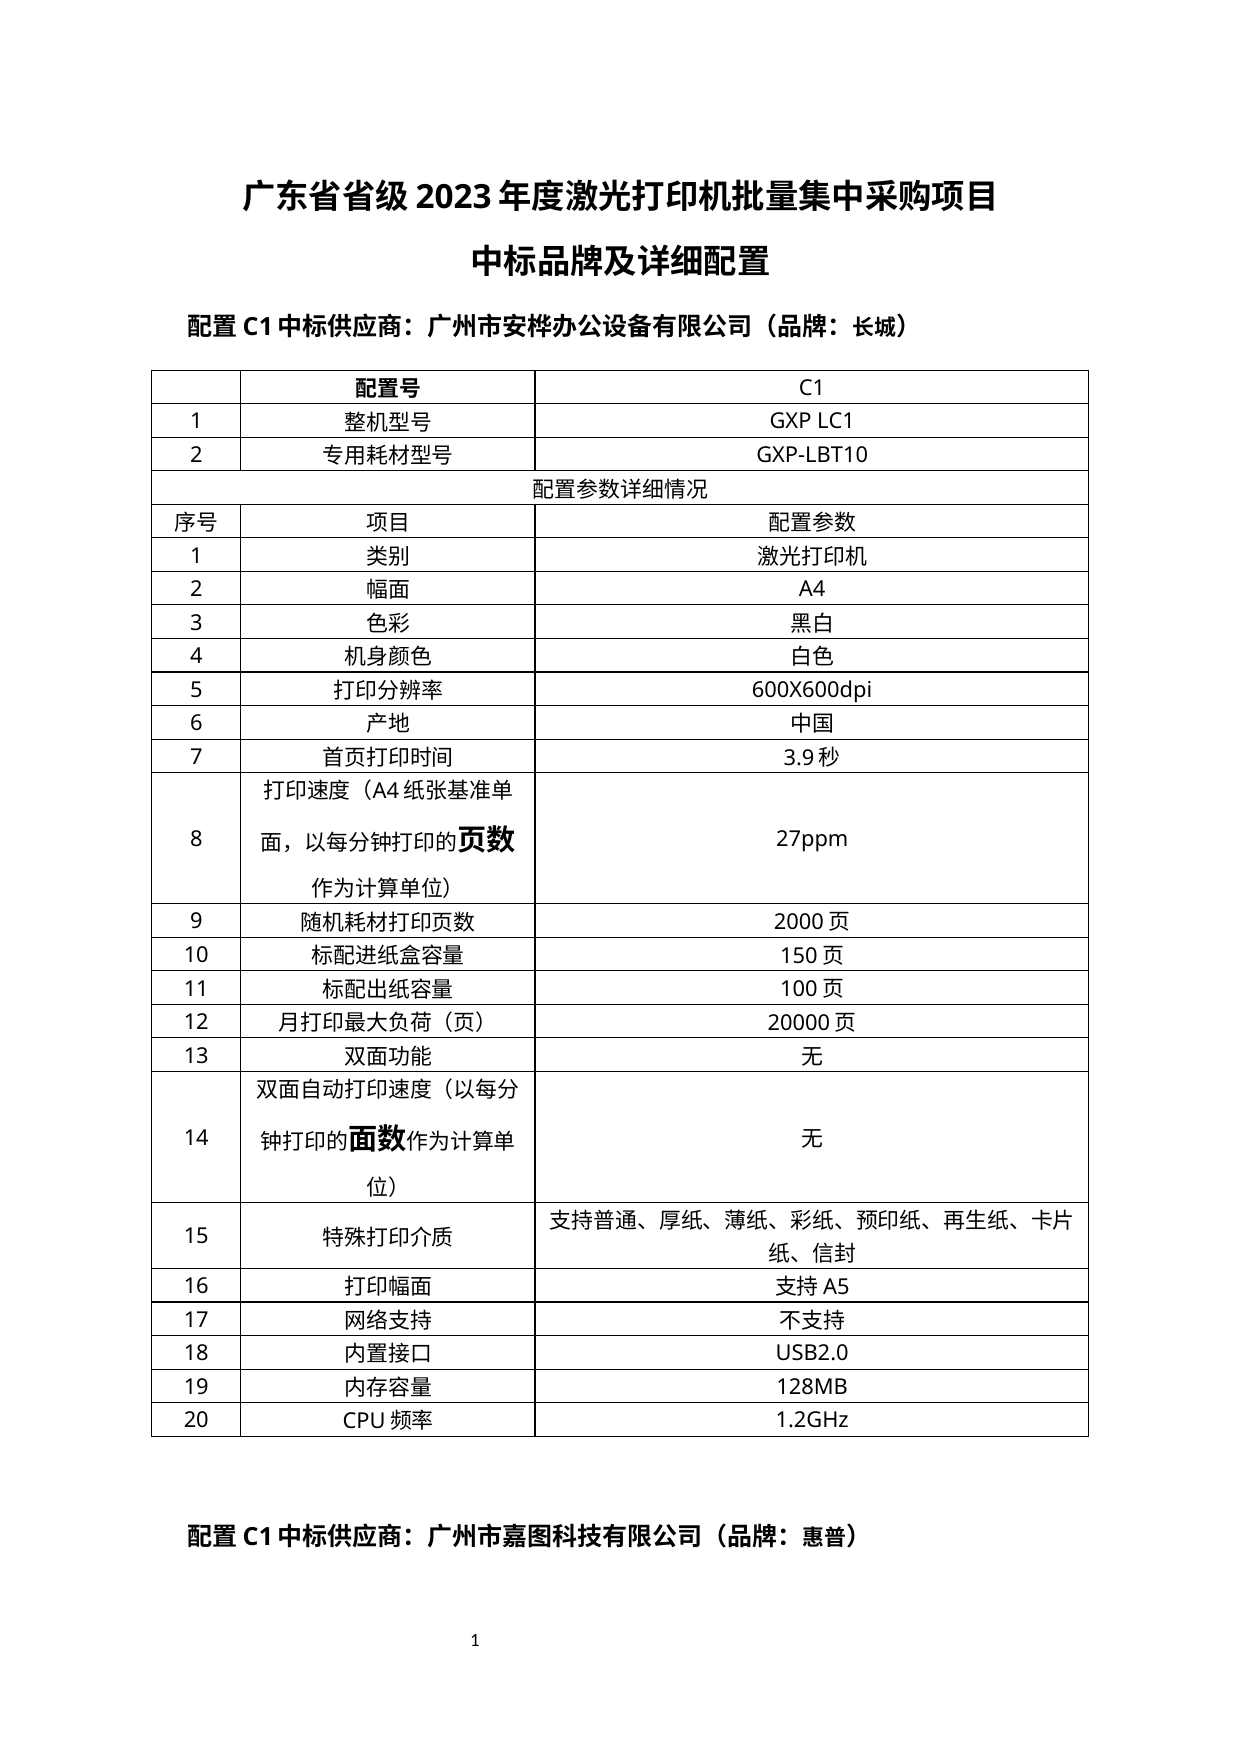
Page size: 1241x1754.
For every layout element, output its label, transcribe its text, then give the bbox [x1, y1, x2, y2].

table_cell 8 [152, 773, 240, 903]
table_cell 网络支持 [241, 1303, 534, 1335]
table_cell 13 [152, 1038, 240, 1071]
table_cell 激光打印机 [536, 538, 1088, 571]
table_cell 17 [152, 1303, 240, 1335]
table_cell 随机耗材打印页数 [241, 904, 534, 937]
table_cell 内置接口 [241, 1336, 534, 1368]
table_cell 10 [152, 938, 240, 970]
table_cell 特殊打印介质 [241, 1203, 534, 1268]
table_cell 标配出纸容量 [241, 971, 534, 1004]
table_cell 3.9秒 [536, 740, 1088, 772]
table_cell 4 [152, 639, 240, 671]
table_cell 18 [152, 1336, 240, 1368]
table_header C1 [536, 371, 1088, 403]
table_cell 3 [152, 605, 240, 638]
table_cell 20000页 [536, 1005, 1088, 1037]
table_cell 1 [152, 538, 240, 571]
table_cell 16 [152, 1269, 240, 1301]
table_cell 7 [152, 740, 240, 772]
table_cell 14 [152, 1072, 240, 1202]
table_cell 1.2GHz [536, 1403, 1088, 1436]
table_cell 128MB [536, 1370, 1088, 1402]
table_cell 配置参数详细情况 [152, 471, 1088, 504]
table_cell 专用耗材型号 [241, 438, 534, 470]
table_cell 内存容量 [241, 1370, 534, 1402]
table_cell 打印幅面 [241, 1269, 534, 1301]
table_cell USB2.0 [536, 1336, 1088, 1368]
table_cell 15 [152, 1203, 240, 1268]
table_cell 打印分辨率 [241, 673, 534, 705]
table_cell GXP-LBT10 [536, 438, 1088, 470]
table_cell 无 [536, 1038, 1088, 1071]
table_cell 幅面 [241, 572, 534, 604]
table_cell 2 [152, 572, 240, 604]
table_cell 首页打印时间 [241, 740, 534, 772]
table_cell 双面功能 [241, 1038, 534, 1071]
table_cell 12 [152, 1005, 240, 1037]
text 中标品牌及详细配置 [187, 227, 1053, 292]
table_cell 无 [536, 1072, 1088, 1202]
table_cell 2 [152, 438, 240, 470]
table_cell 2000页 [536, 904, 1088, 937]
table_cell 支持A5 [536, 1269, 1088, 1301]
table_cell 黑白 [536, 605, 1088, 638]
table_cell 色彩 [241, 605, 534, 638]
table_cell 150页 [536, 938, 1088, 970]
table_cell 19 [152, 1370, 240, 1402]
table_cell GXP LC1 [536, 404, 1088, 437]
table_cell 不支持 [536, 1303, 1088, 1335]
table_header [152, 371, 240, 403]
table_cell 100页 [536, 971, 1088, 1004]
table_cell 打印速度（A4纸张基准单面，以每分钟打印的页数作为计算单位） [241, 773, 534, 903]
table_cell 20 [152, 1403, 240, 1436]
table_cell 月打印最大负荷（页） [241, 1005, 534, 1037]
table_cell 配置参数 [536, 505, 1088, 537]
table_cell 白色 [536, 639, 1088, 671]
table_cell 中国 [536, 706, 1088, 738]
table_cell 整机型号 [241, 404, 534, 437]
table_cell 产地 [241, 706, 534, 738]
table_cell 9 [152, 904, 240, 937]
table_cell 5 [152, 673, 240, 705]
text 配置C1中标供应商：广州市嘉图科技有限公司（品牌：惠普） [187, 1502, 1053, 1567]
table_cell 11 [152, 971, 240, 1004]
table_cell 双面自动打印速度（以每分钟打印的面数作为计算单位） [241, 1072, 534, 1202]
table_cell 项目 [241, 505, 534, 537]
table_cell A4 [536, 572, 1088, 604]
table_cell 标配进纸盒容量 [241, 938, 534, 970]
table_cell 1 [152, 404, 240, 437]
table_cell 机身颜色 [241, 639, 534, 671]
table_cell CPU频率 [241, 1403, 534, 1436]
table_cell 支持普通、厚纸、薄纸、彩纸、预印纸、再生纸、卡片纸、信封 [536, 1203, 1088, 1268]
table_cell 6 [152, 706, 240, 738]
text 广东省省级2023年度激光打印机批量集中采购项目 [187, 162, 1053, 227]
table_cell 类别 [241, 538, 534, 571]
table_cell 序号 [152, 505, 240, 537]
text 配置C1中标供应商：广州市安桦办公设备有限公司（品牌：长城） [187, 292, 1053, 357]
table_cell 600X600dpi [536, 673, 1088, 705]
table_cell 27ppm [536, 773, 1088, 903]
table_header 配置号 [241, 371, 534, 403]
